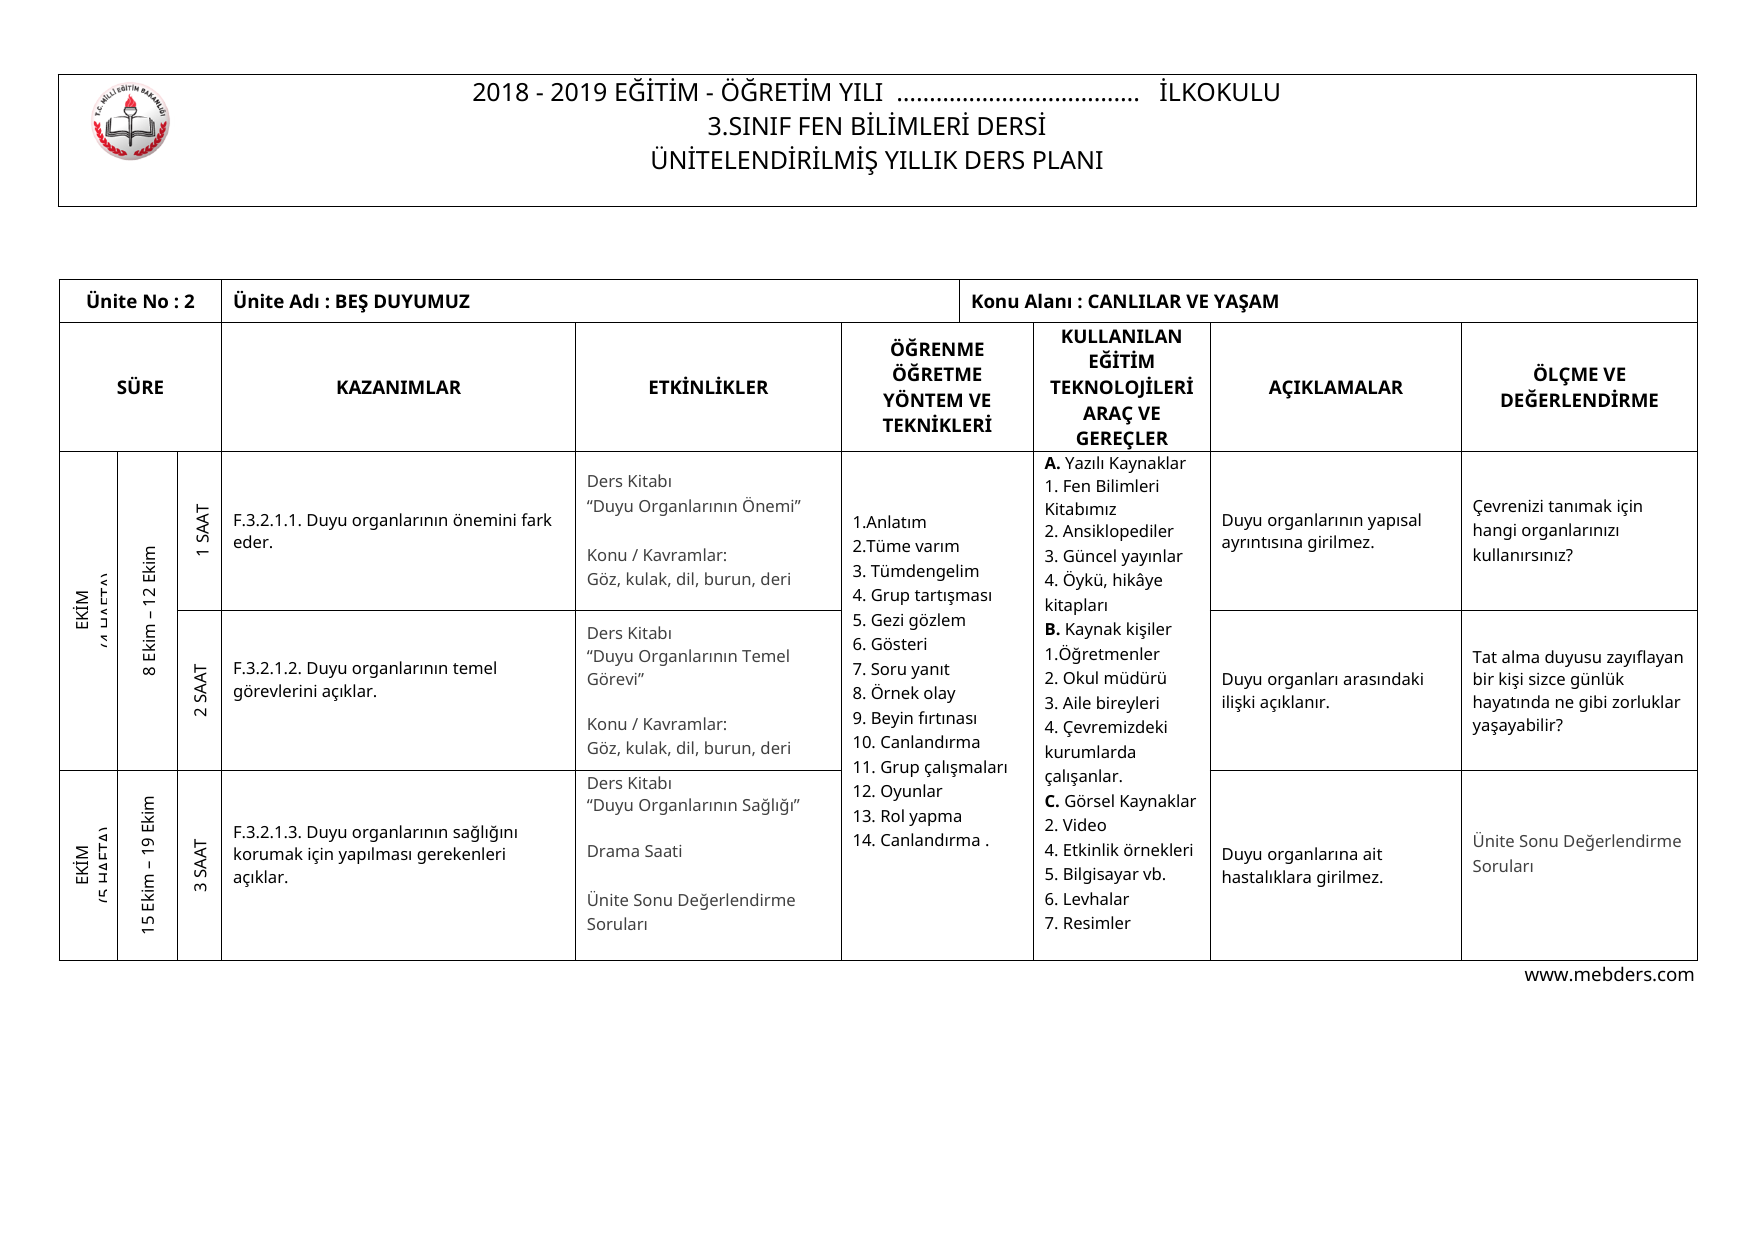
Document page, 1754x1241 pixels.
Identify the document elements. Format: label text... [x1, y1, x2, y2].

table_cell ÖĞRENME ÖĞRETME YÖNTEM VE TEKNİKLERİ [842, 323, 1033, 451]
table_cell Duyu organlarına ait hastalıklara girilmez. [1211, 771, 1461, 960]
table_cell AÇIKLAMALAR [1211, 323, 1461, 451]
table_cell 1.Anlatım 2.Tüme varım 3. Tümdengelim 4. Grup tartışması 5. Gezi gözlem 6. Gösteri 7. Soru yanıt 8. Örnek olay 9. Beyin fırtınası 10. Canlandırma 11. Grup çalışmaları 12. Oyunlar 13. Rol yapma 14. Canlandırma . [842, 452, 1033, 960]
table_cell Duyu organları arasındaki ilişki açıklanır. [1211, 611, 1461, 770]
table_cell 2 SAAT [178, 611, 221, 770]
table_cell Duyu organlarının yapısal ayrıntısına girilmez. [1211, 452, 1461, 610]
table_cell 15 Ekim – 19 Ekim [118, 771, 177, 960]
table_cell KAZANIMLAR [222, 323, 575, 451]
table_cell 3 SAAT [178, 771, 221, 960]
table_cell Ders Kitabı “Duyu Organlarının Önemi” Konu / Kavramlar: Göz, kulak, dil, burun, deri [576, 452, 841, 610]
table_cell 8 Ekim – 12 Ekim [118, 452, 177, 770]
table_cell A. Yazılı Kaynaklar 1. Fen Bilimleri Kitabımız 2. Ansiklopediler 3. Güncel yayınlar 4. Öykü, hikâye kitapları B. Kaynak kişiler 1.Öğretmenler 2. Okul müdürü 3. Aile bireyleri 4. Çevremizdeki kurumlarda çalışanlar. C. Görsel Kaynaklar 2. Video 4. Etkinlik örnekleri 5. Bilgisayar vb. 6. Levhalar 7. Resimler [1034, 452, 1210, 960]
table_cell ÖLÇME VE DEĞERLENDİRME [1462, 323, 1697, 451]
text www.mebders.com [59, 961, 1695, 987]
table_cell SÜRE [60, 323, 221, 451]
table_cell EKİM (4.HAFTA) [60, 452, 117, 770]
table_header Ünite Adı : BEŞ DUYUMUZ [222, 280, 959, 322]
table_cell 1 SAAT [178, 452, 221, 610]
table_cell F.3.2.1.2. Duyu organlarının temel görevlerini açıklar. [222, 611, 575, 770]
table_cell Ders Kitabı “Duyu Organlarının Temel Görevi” Konu / Kavramlar: Göz, kulak, dil, burun, deri [576, 611, 841, 770]
table_header Ünite No : 2 [60, 280, 221, 322]
table_cell Çevrenizi tanımak için hangi organlarınızı kullanırsınız? [1462, 452, 1697, 610]
table_cell Tat alma duyusu zayıflayan bir kişi sizce günlük hayatında ne gibi zorluklar yaşayabilir? [1462, 611, 1697, 770]
table_cell ETKİNLİKLER [576, 323, 841, 451]
table_cell Ünite Sonu Değerlendirme Soruları [1462, 771, 1697, 960]
table_header Konu Alanı : CANLILAR VE YAŞAM [960, 280, 1697, 322]
table_cell F.3.2.1.1. Duyu organlarının önemini fark eder. [222, 452, 575, 610]
picture [85, 77, 175, 167]
table_cell F.3.2.1.3. Duyu organlarının sağlığını korumak için yapılması gerekenleri açıklar. [222, 771, 575, 960]
table_cell EKİM (5.HAFTA) [60, 771, 117, 960]
table_cell KULLANILAN EĞİTİM TEKNOLOJİLERİ ARAÇ VE GEREÇLER [1034, 323, 1210, 451]
table_cell Ders Kitabı “Duyu Organlarının Sağlığı” Drama Saati Ünite Sonu Değerlendirme Soruları [576, 771, 841, 960]
